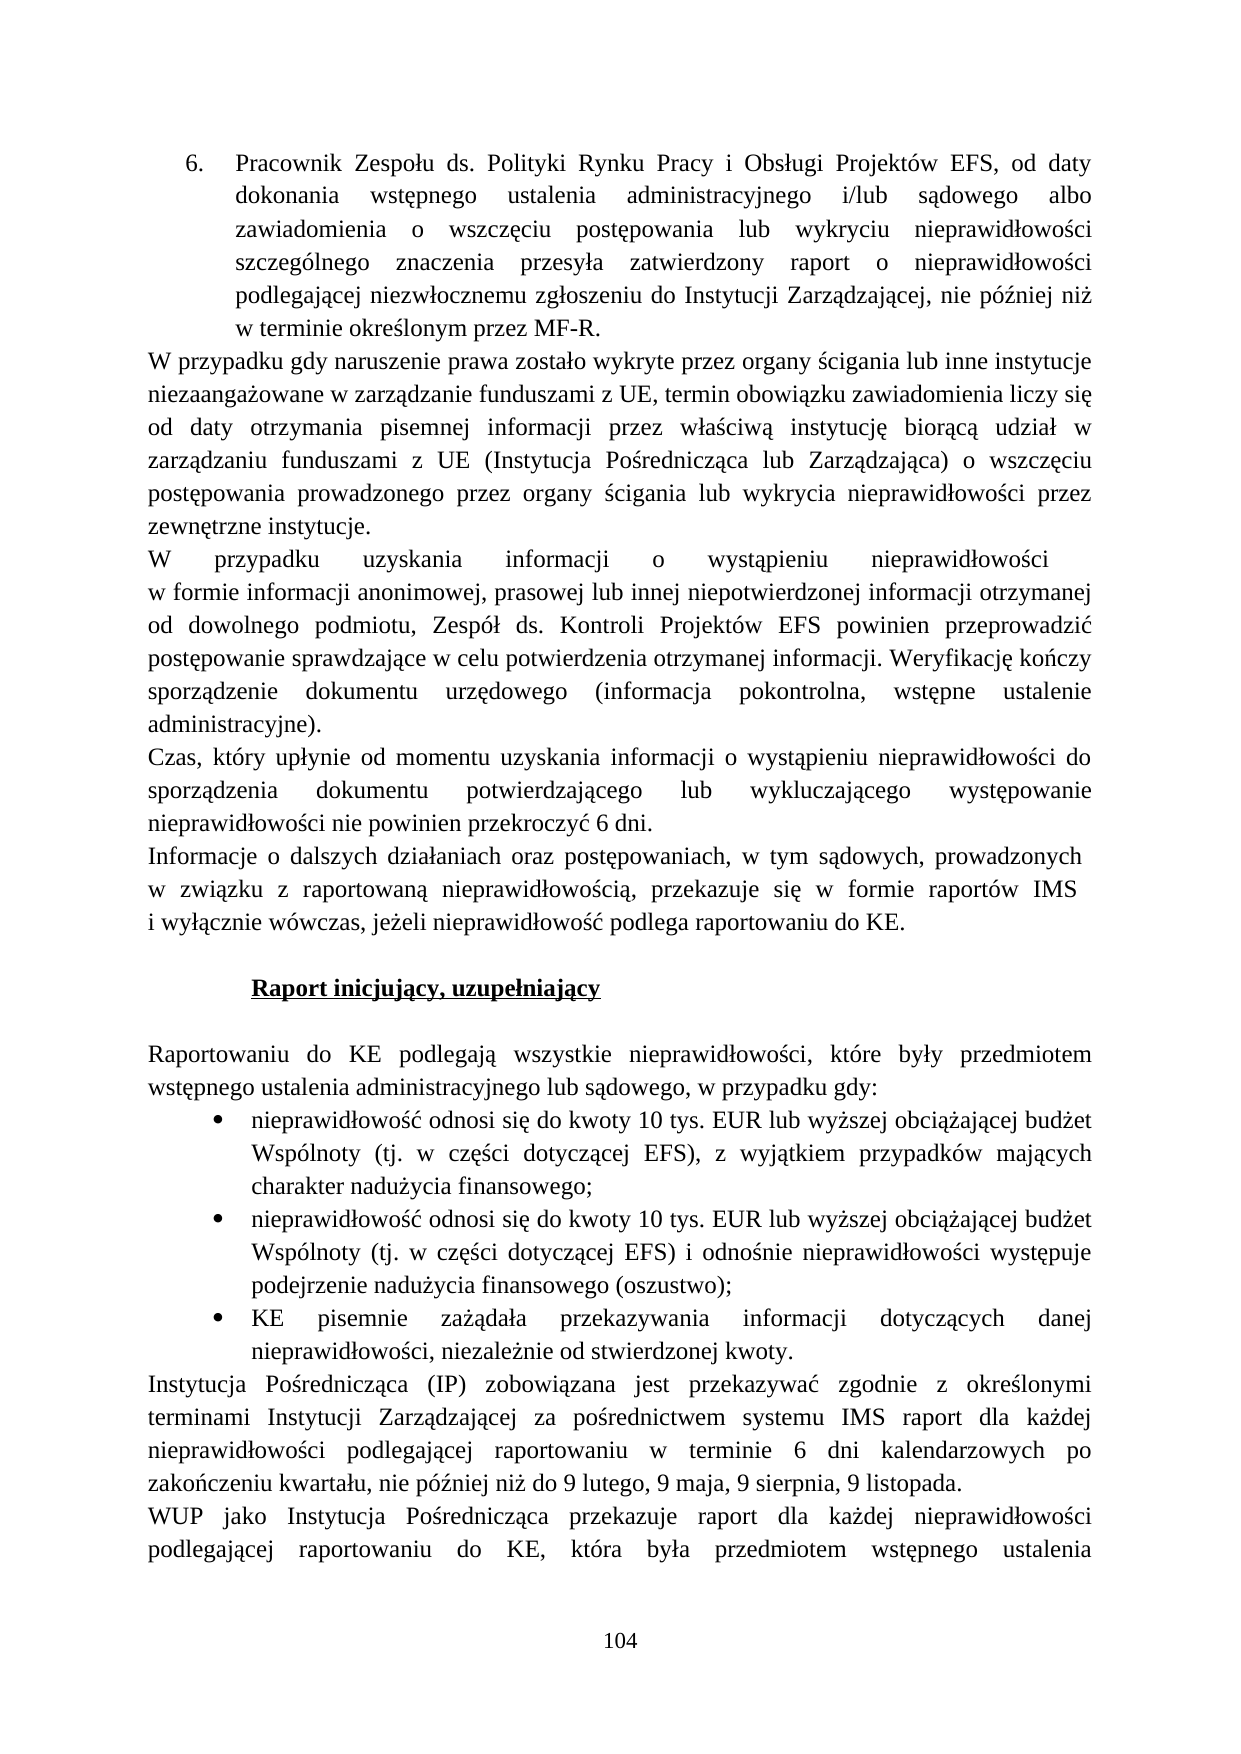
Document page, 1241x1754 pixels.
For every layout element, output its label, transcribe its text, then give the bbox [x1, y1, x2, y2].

text Informacje o dalszych działaniach oraz postępowaniach, w tym sądowych, prowadzonych w związku z raportowaną nieprawidłowością, przekazuje się w formie raportów IMS i wyłącznie wówczas, jeżeli nieprawidłowość podlega raportowaniu do KE. [148, 841, 1093, 936]
text W przypadku gdy naruszenie prawa zostało wykryte przez organy ścigania lub inne instytucje niezaangażowane w zarządzanie funduszami z UE, termin obowiązku zawiadomienia liczy się od daty otrzymania pisemnej informacji przez właściwą instytucję biorącą udział w zarządzaniu funduszami z UE (Instytucja Pośrednicząca lub Zarządzająca) o wszczęciu postępowania prowadzonego przez organy ścigania lub wykrycia nieprawidłowości przez zewnętrzne instytucje. [148, 346, 1093, 539]
text W przypadku uzyskania informacji o wystąpieniu nieprawidłowości w formie informacji anonimowej, prasowej lub innej niepotwierdzonej informacji otrzymanej od dowolnego podmiotu, Zespół ds. Kontroli Projektów EFS powinien przeprowadzić postępowanie sprawdzające w celu potwierdzenia otrzymanej informacji. Weryfikację kończy sporządzenie dokumentu urzędowego (informacja pokontrolna, wstępne ustalenie administracyjne). [148, 544, 1093, 738]
list KE pisemnie zażądała przekazywania informacji dotyczących danej nieprawidłowości, niezależnie od stwierdzonej kwoty. [213, 1303, 1093, 1365]
text Raport inicjujący, uzupełniający [177, 973, 1093, 1002]
list Pracownik Zespołu ds. Polityki Rynku Pracy i Obsługi Projektów EFS, od daty dokonania wstępnego ustalenia administracyjnego i/lub sądowego albo zawiadomienia o wszczęciu postępowania lub wykryciu nieprawidłowości szczególnego znaczenia przesyła zatwierdzony raport o nieprawidłowości podlegającej niezwłocznemu zgłoszeniu do Instytucji Zarządzającej, nie później niż w terminie określonym przez MF-R. [185, 148, 1093, 341]
list nieprawidłowość odnosi się do kwoty 10 tys. EUR lub wyższej obciążającej budżet Wspólnoty (tj. w części dotyczącej EFS) i odnośnie nieprawidłowości występuje podejrzenie nadużycia finansowego (oszustwo); [213, 1204, 1093, 1299]
text Raportowaniu do KE podlegają wszystkie nieprawidłowości, które były przedmiotem wstępnego ustalenia administracyjnego lub sądowego, w przypadku gdy: [148, 1039, 1093, 1101]
text Czas, który upłynie od momentu uzyskania informacji o wystąpieniu nieprawidłowości do sporządzenia dokumentu potwierdzającego lub wykluczającego występowanie nieprawidłowości nie powinien przekroczyć 6 dni. [148, 742, 1093, 837]
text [148, 1501, 1093, 1563]
text Instytucja Pośrednicząca (IP) zobowiązana jest przekazywać zgodnie z określonymi terminami Instytucji Zarządzającej za pośrednictwem systemu IMS raport dla każdej nieprawidłowości podlegającej raportowaniu w terminie 6 dni kalendarzowych po zakończeniu kwartału, nie później niż do 9 lutego, 9 maja, 9 sierpnia, 9 listopada. [148, 1369, 1093, 1497]
list nieprawidłowość odnosi się do kwoty 10 tys. EUR lub wyższej obciążającej budżet Wspólnoty (tj. w części dotyczącej EFS), z wyjątkiem przypadków mających charakter nadużycia finansowego; [213, 1105, 1093, 1200]
